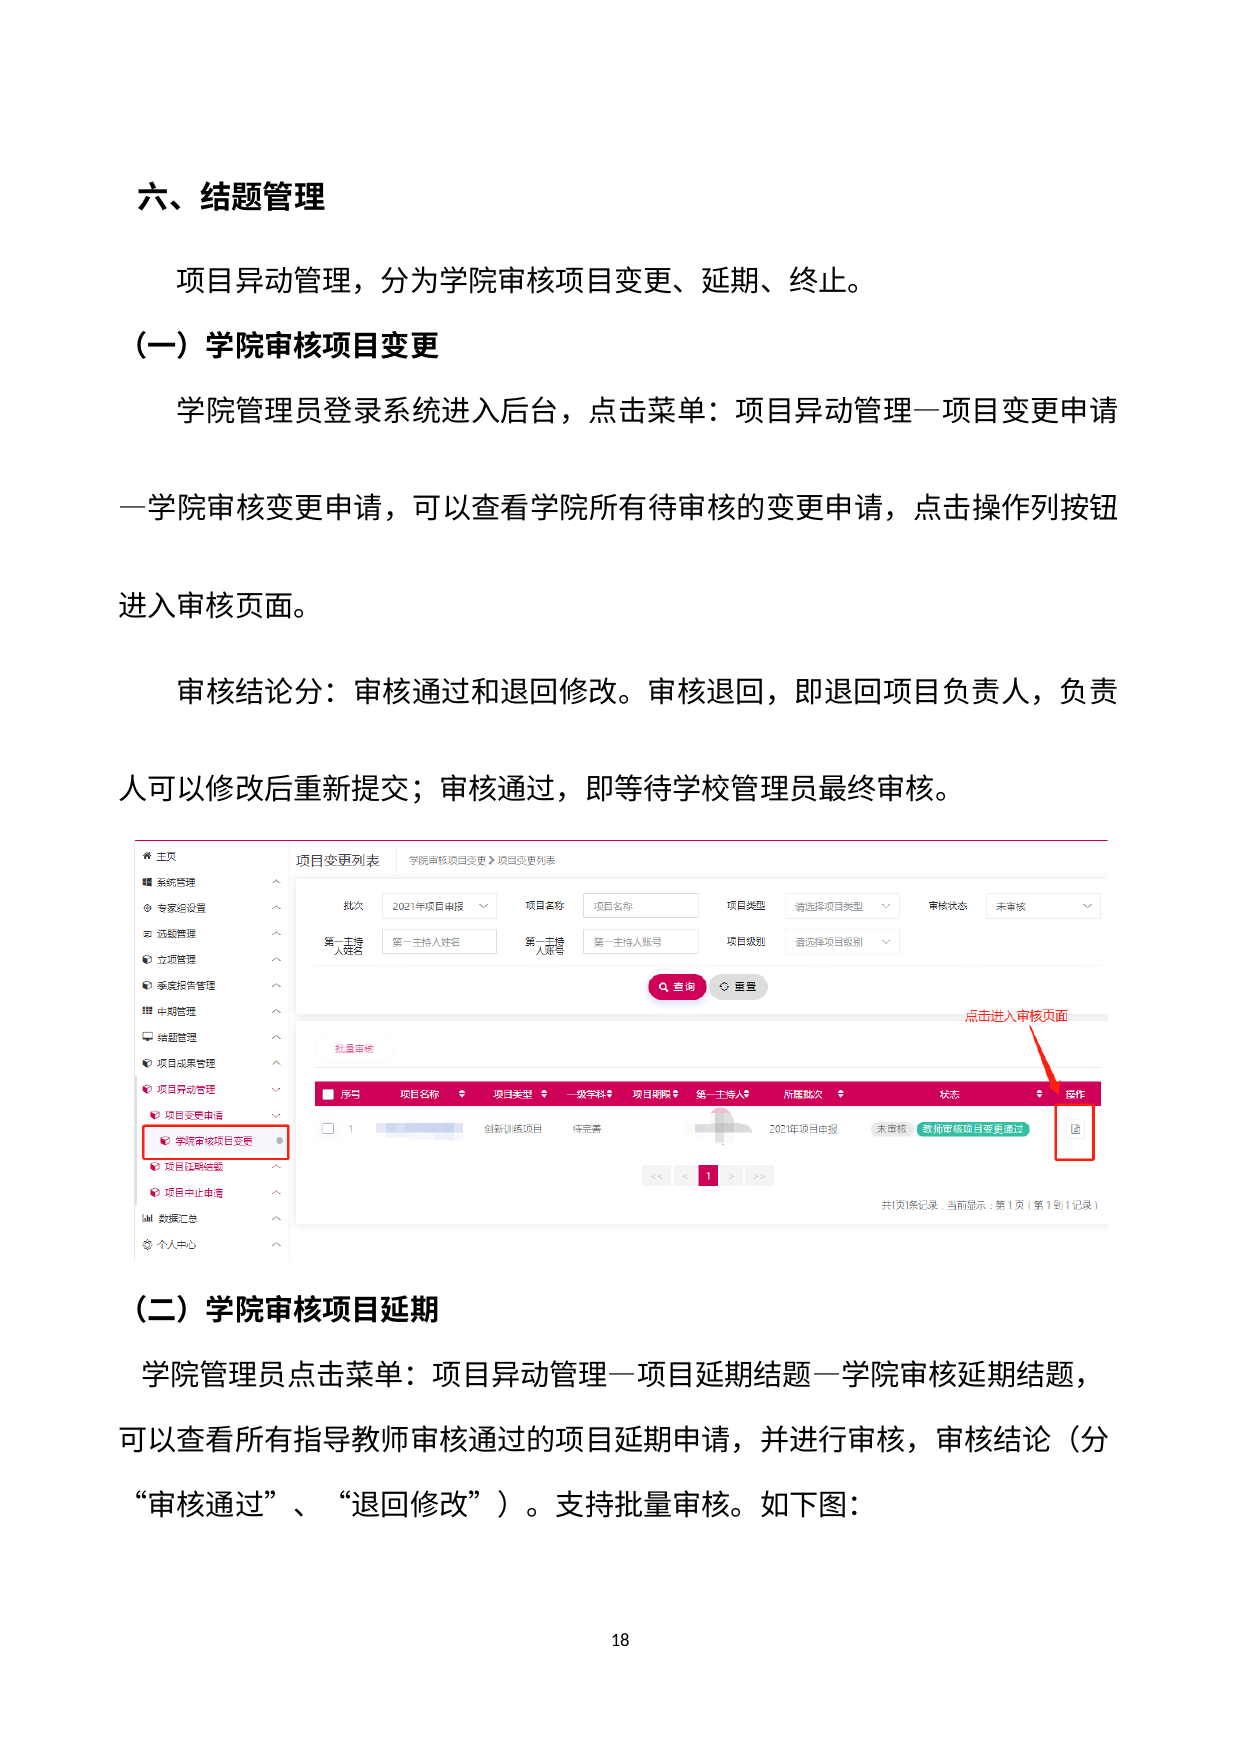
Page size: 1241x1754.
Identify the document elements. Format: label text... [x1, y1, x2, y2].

text 学院管理员登录系统进入后台，点击菜单：项目异动管理—项目变更申请—学院审核变更申请，可以查看学院所有待审核的变更申请，点击操作列按钮，进入审核页面。 [118, 376, 1122, 636]
picture [132, 840, 1108, 1260]
text 项目异动管理，分为学院审核项目变更、延期、终止。 [118, 246, 1122, 311]
subtitle 六、结题管理 [118, 162, 1122, 227]
subtitle （一）学院审核项目变更 [118, 311, 1122, 376]
text 审核结论分：审核通过和退回修改。审核退回，即退回项目负责人，负责人可以修改后重新提交；审核通过，即等待学校管理员最终审核。 [118, 657, 1122, 819]
subtitle （二）学院审核项目延期 [118, 1276, 1122, 1341]
text 学院管理员点击菜单：项目异动管理—项目延期结题—学院审核延期结题，可以查看所有指导教师审核通过的项目延期申请，并进行审核，审核结论（分“审核通过”、“退回修改”）。支持批量审核。如下图： [118, 1341, 1122, 1536]
